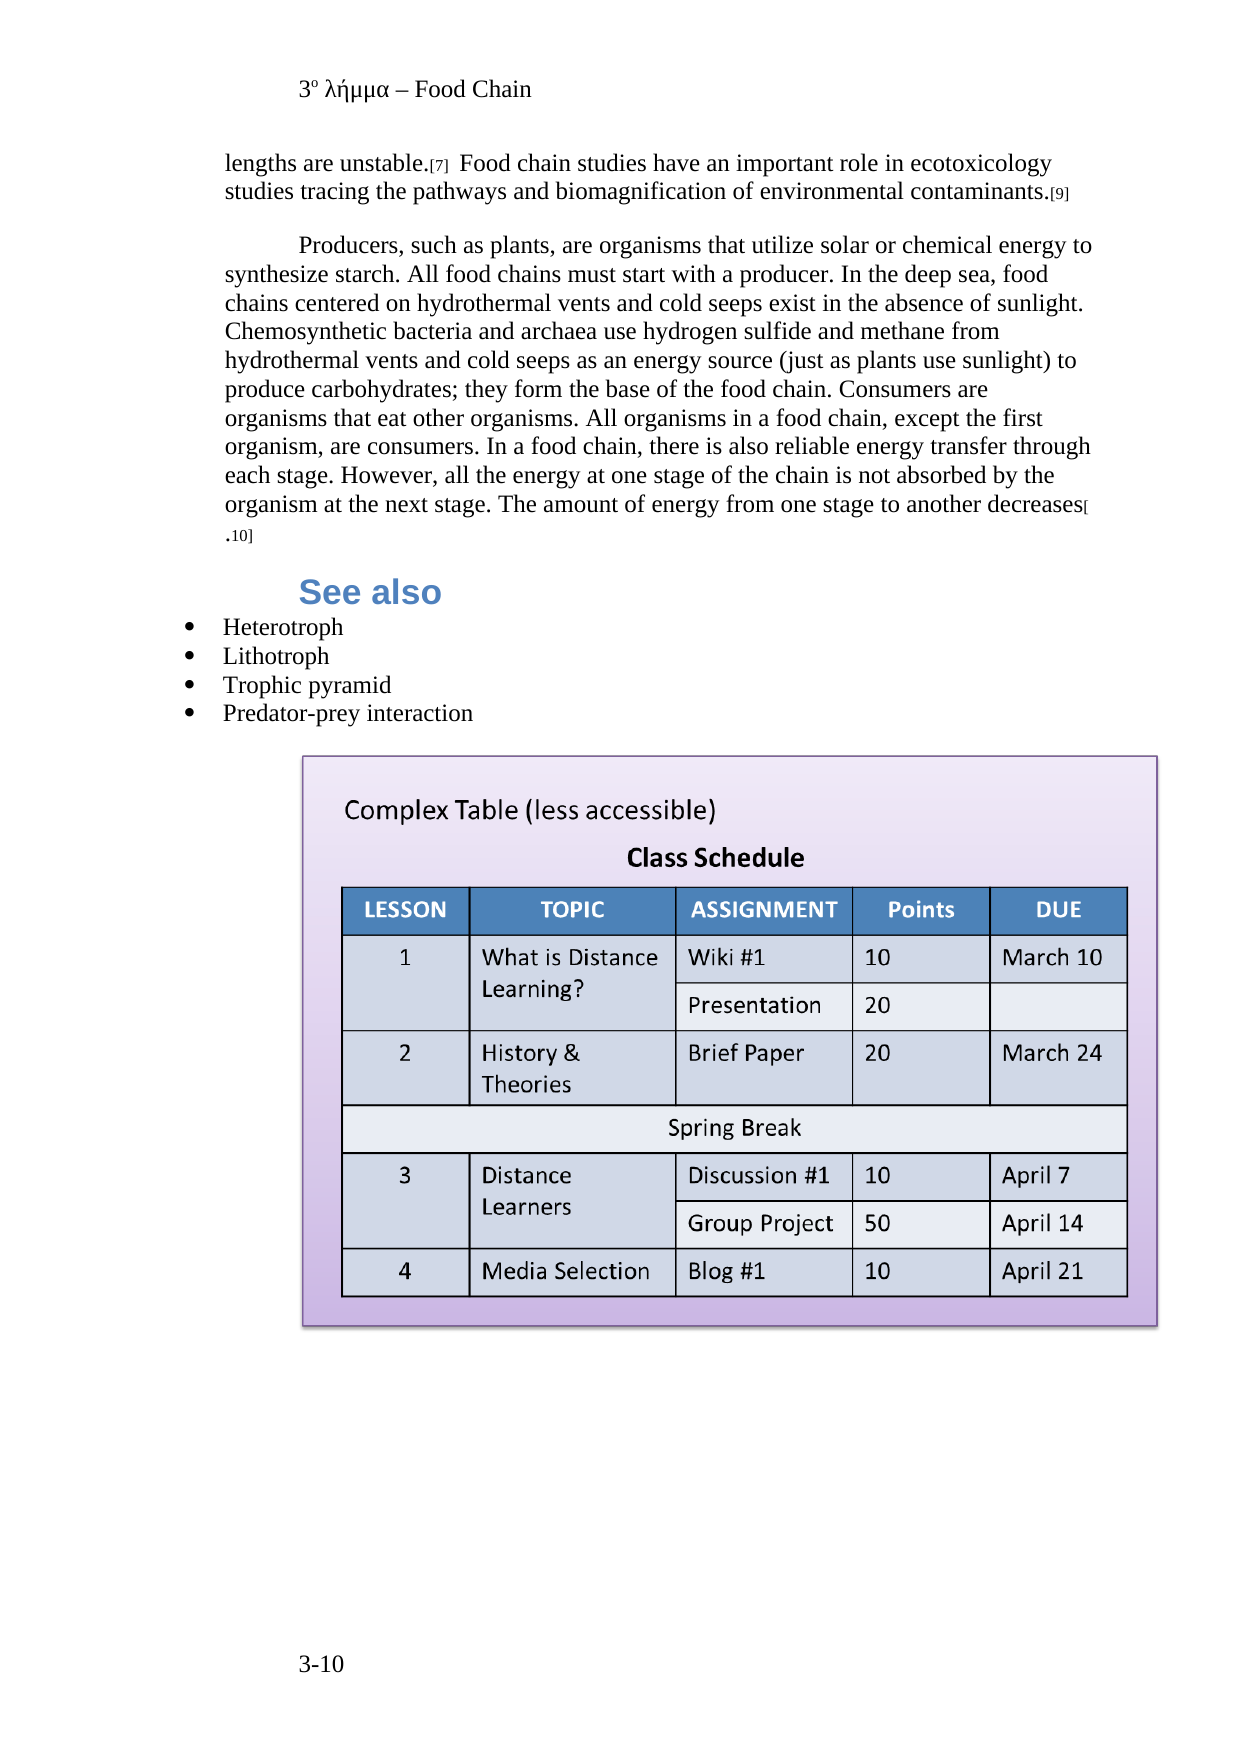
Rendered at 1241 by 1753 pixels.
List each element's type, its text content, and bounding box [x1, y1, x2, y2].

picture [296, 752, 1163, 1334]
list Predator-prey interaction [185, 698, 1092, 727]
list Trophic pyramid [185, 670, 1092, 698]
list Heterotroph [185, 612, 1092, 641]
text Producers, such as plants, are organisms that utilize solar or chemical energy to synthesize starch. All food chains must start with a producer. In the deep sea, food chains centered on hydrothermal vents and cold seeps exist in the absence of sunlight. Chemosynthetic bacteria and archaea use hydrogen sulfide and methane from hydrothermal vents and cold seeps as an energy source (just as plants use sunlight) to produce carbohydrates; they form the base of the food chain. Consumers are organisms that eat other organisms. All organisms in a food chain, except the first organism, are consumers. In a food chain, there is also reliable energy transfer through each stage. However, all the energy at one stage of the chain is not absorbed by the organism at the next stage. The amount of energy from one stage to another decreases[ .10] [224, 230, 1092, 546]
list Lithotroph [185, 641, 1092, 670]
subtitle See also [224, 571, 1092, 612]
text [224, 148, 1092, 205]
